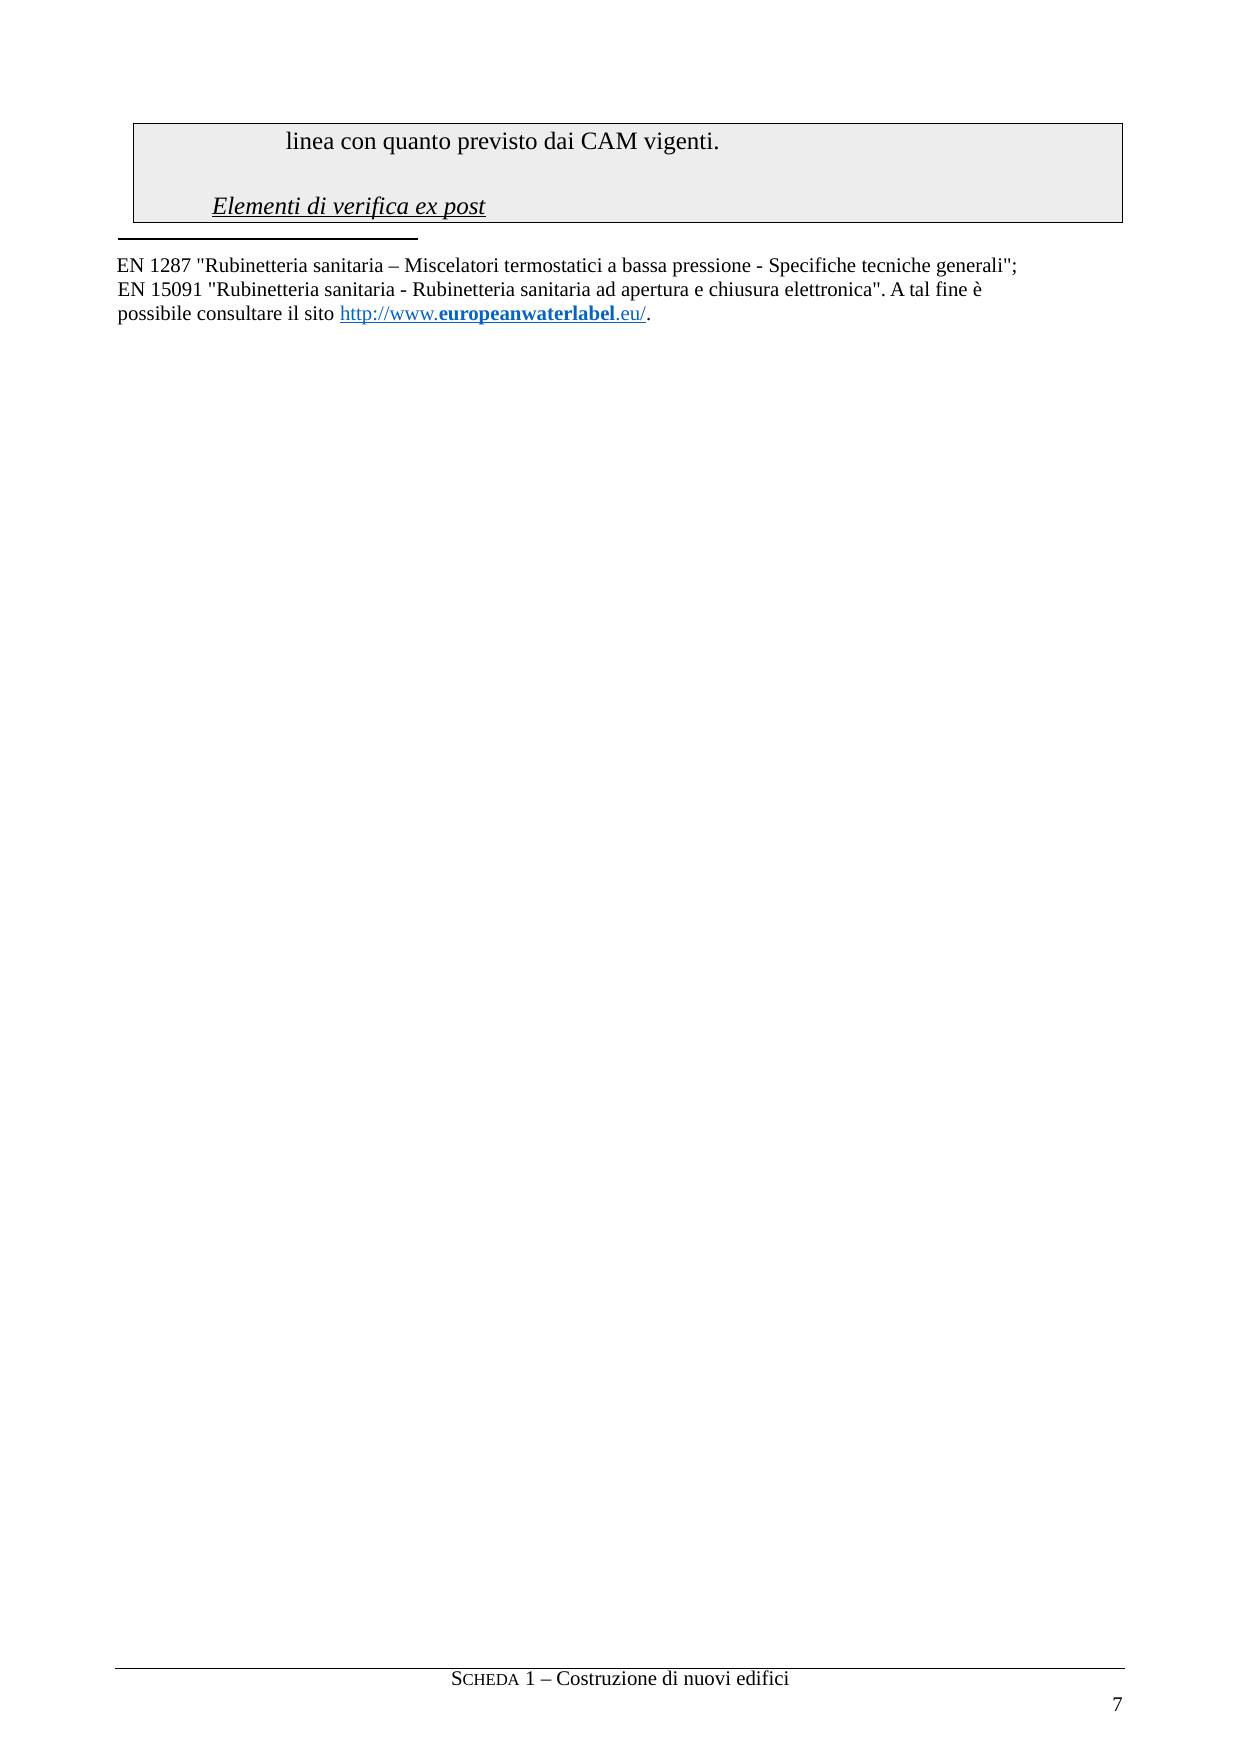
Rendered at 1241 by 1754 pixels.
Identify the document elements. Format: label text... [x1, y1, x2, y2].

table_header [134, 124, 1122, 222]
text EN 1287 "Rubinetteria sanitaria – Miscelatori termostatici a bassa pressione - Specifiche tecniche generali"; EN 15091 "Rubinetteria sanitaria - Rubinetteria sanitaria ad apertura e chiusura elettronica". A tal fine è possibile consultare il sito http://www.europeanwaterlabel.eu/. [116, 254, 1021, 325]
